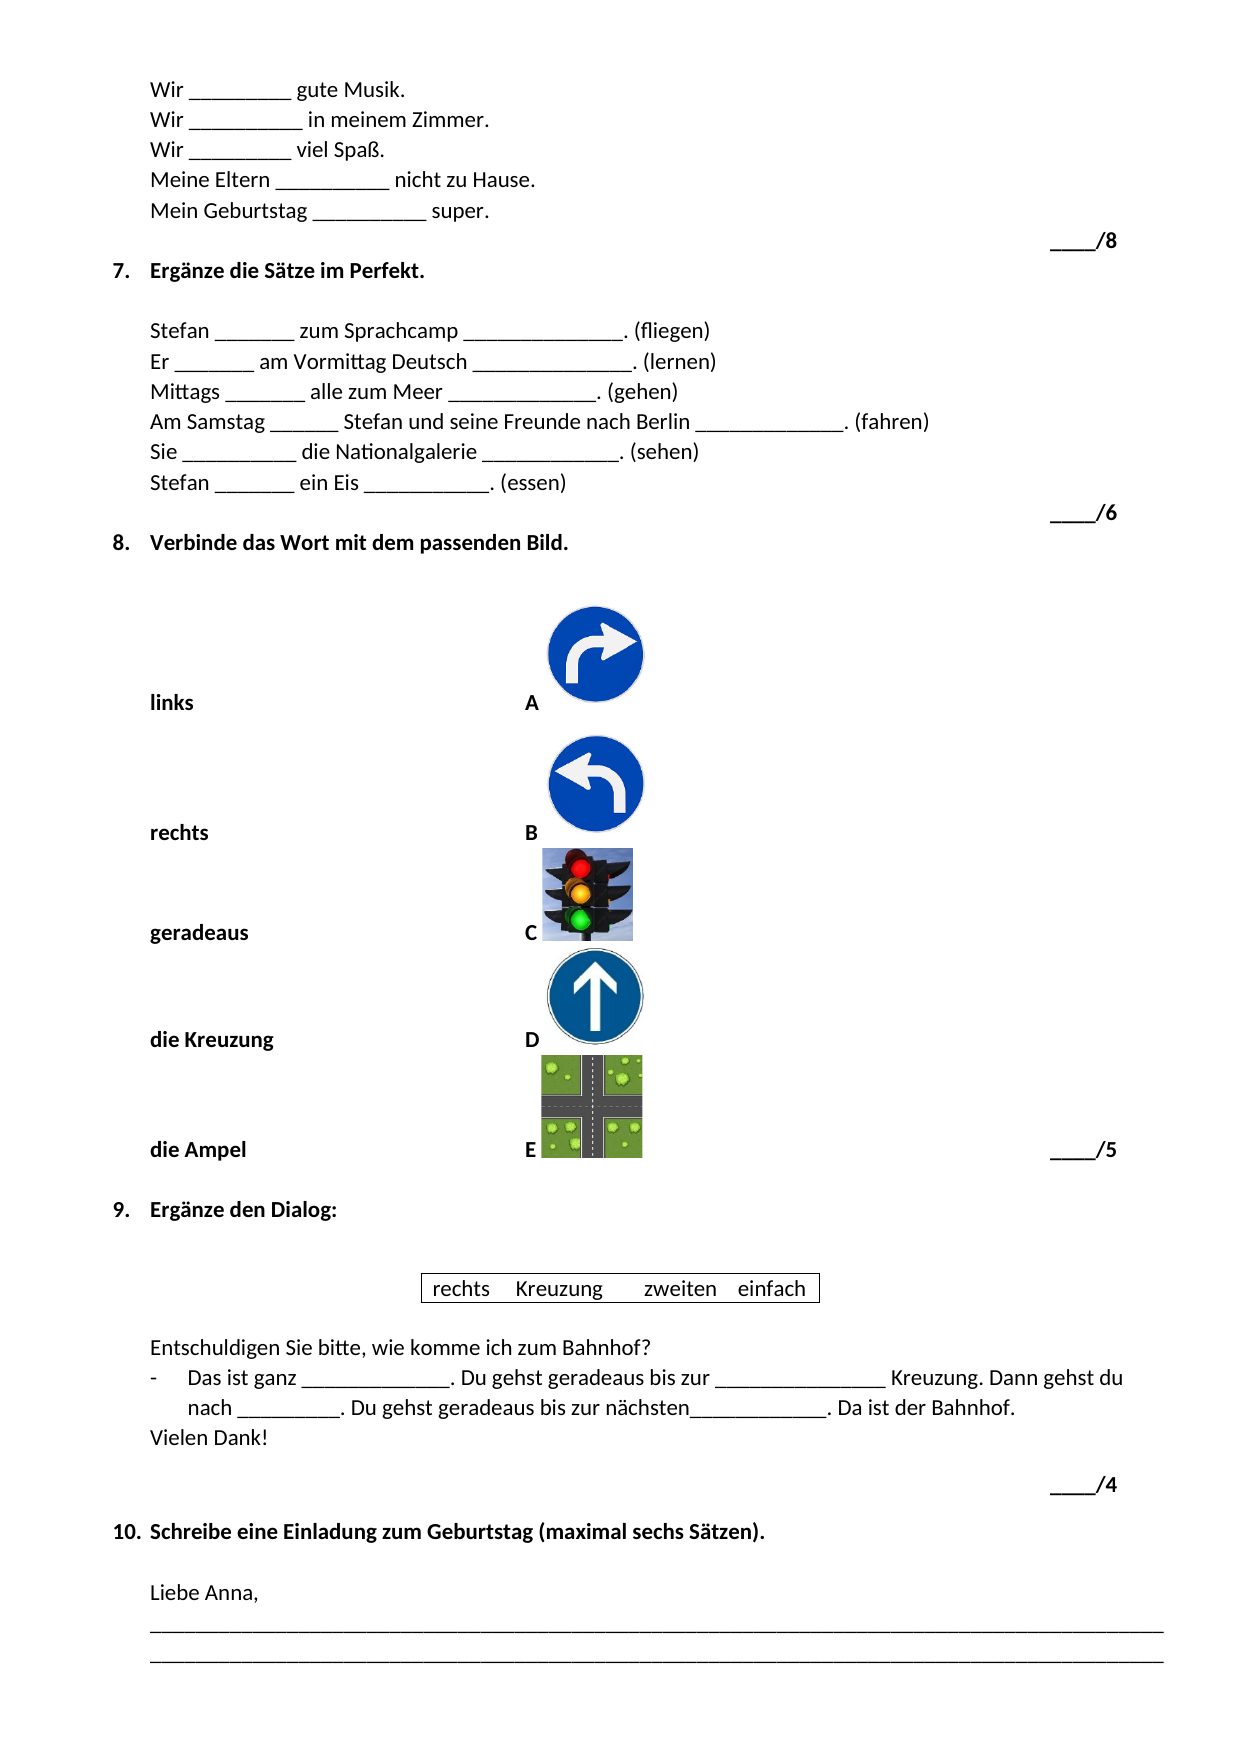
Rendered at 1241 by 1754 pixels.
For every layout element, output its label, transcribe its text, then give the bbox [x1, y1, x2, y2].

text Vielen Dank! [150, 1423, 1165, 1452]
list ____/6 [975, 498, 1165, 526]
picture [538, 588, 659, 711]
list Wir _________ gute Musik. [150, 75, 1165, 103]
picture [542, 848, 633, 941]
list die Ampel E ____/5 [150, 1056, 1165, 1163]
list Entschuldigen Sie bitte, wie komme ich zum Bahnhof? [150, 1333, 1165, 1361]
picture [541, 1055, 643, 1158]
list Mein Geburtstag __________ super. [150, 196, 1165, 224]
list Er _______ am Vormittag Deutsch ______________. (lernen) [150, 347, 1165, 375]
list Am Samstag ______ Stefan und seine Freunde nach Berlin _____________. (fahren) [150, 407, 1165, 435]
list ____/8 [975, 226, 1165, 254]
list geradeaus C [150, 848, 1165, 946]
text ____/4 [975, 1470, 1165, 1498]
list links A [150, 588, 1165, 716]
table_header rechts Kreuzung zweiten einfach [422, 1274, 819, 1302]
list Liebe Anna, [150, 1578, 1165, 1606]
picture [537, 718, 655, 841]
list Sie __________ die Nationalgalerie ____________. (sehen) [150, 437, 1165, 466]
list die Kreuzung D [150, 948, 1165, 1054]
list Ergänze den Dialog: [112, 1196, 1165, 1223]
list Mittags _______ alle zum Meer _____________. (gehen) [150, 377, 1165, 405]
list Wir __________ in meinem Zimmer. [150, 105, 1165, 133]
picture [544, 947, 646, 1048]
list Wir _________ viel Spaß. [150, 135, 1165, 163]
list Verbinde das Wort mit dem passenden Bild. [112, 528, 1165, 556]
list Schreibe eine Einladung zum Geburtstag (maximal sechs Sätzen). [112, 1517, 1165, 1545]
list Meine Eltern __________ nicht zu Hause. [150, 166, 1165, 194]
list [150, 1608, 1165, 1666]
list Das ist ganz _____________. Du gehst geradeaus bis zur _______________ Kreuzung. Dann gehst du nach _________. Du gehst geradeaus bis zur nächsten____________. Da ist der Bahnhof. [150, 1363, 1165, 1421]
list Ergänze die Sätze im Perfekt. [112, 256, 1165, 284]
list rechts B [150, 718, 1165, 846]
list Stefan _______ zum Sprachcamp ______________. (fliegen) [150, 317, 1165, 345]
list Stefan _______ ein Eis ___________. (essen) [150, 468, 1165, 496]
